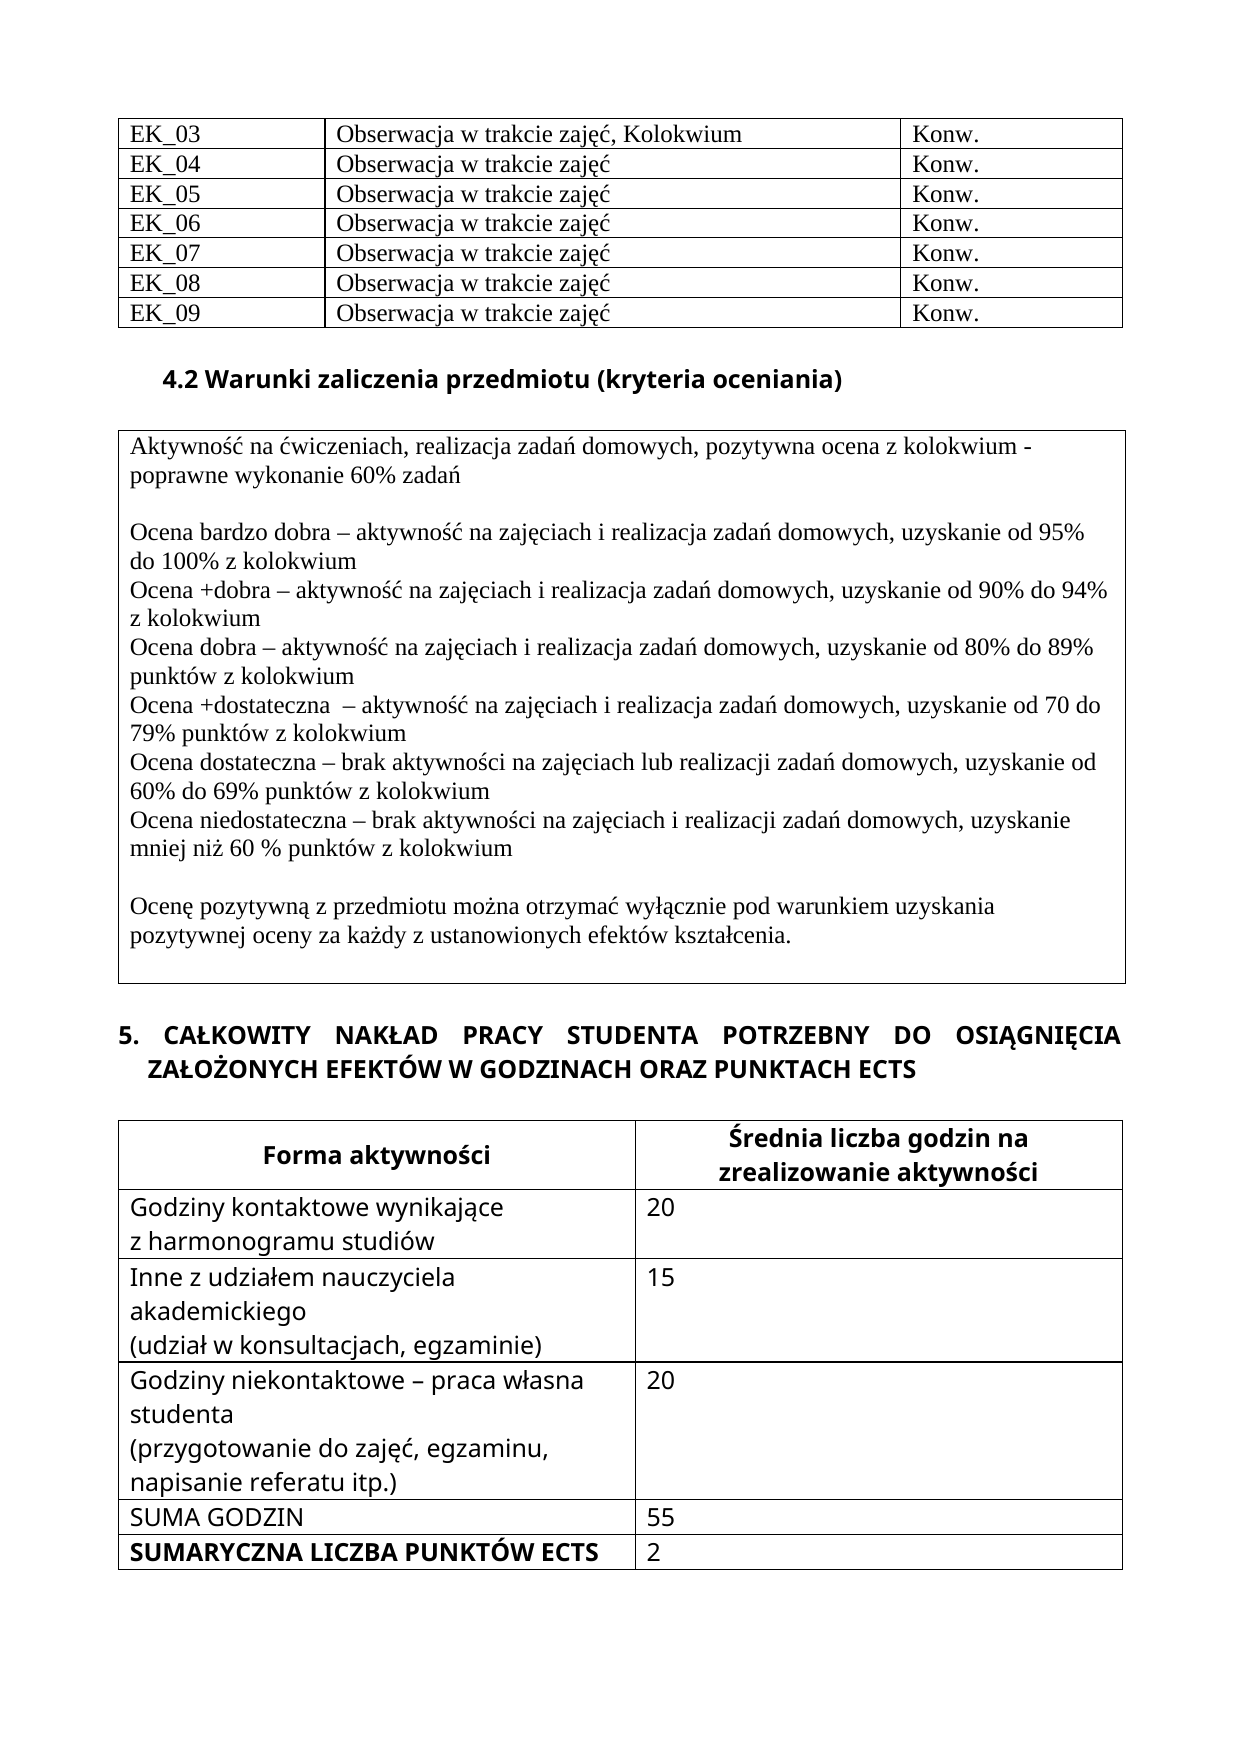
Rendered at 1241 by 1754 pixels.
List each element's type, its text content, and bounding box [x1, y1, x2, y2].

table_cell Konw. [901, 119, 1122, 148]
table_cell EK_08 [119, 268, 324, 297]
text 4.2 Warunki zaliczenia przedmiotu (kryteria oceniania) [162, 362, 1122, 396]
table_cell 15 [636, 1259, 1122, 1361]
table_cell 2 [636, 1535, 1122, 1569]
table_cell Konw. [901, 149, 1122, 178]
table_cell Inne z udziałem nauczyciela akademickiego (udział w konsultacjach, egzaminie) [119, 1259, 635, 1361]
table_cell Obserwacja w trakcie zajęć [326, 238, 900, 267]
table_cell Godziny niekontaktowe – praca własna studenta (przygotowanie do zajęć, egzaminu, napisanie referatu itp.) [119, 1363, 635, 1499]
table_cell EK_04 [119, 149, 324, 178]
table_cell Konw. [901, 238, 1122, 267]
table_cell Godziny kontaktowe wynikające z harmonogramu studiów [119, 1190, 635, 1258]
table_cell EK_09 [119, 298, 324, 327]
table_cell Obserwacja w trakcie zajęć [326, 179, 900, 207]
table_cell 20 [636, 1363, 1122, 1499]
table_cell Obserwacja w trakcie zajęć [326, 268, 900, 297]
table_cell SUMA GODZIN [119, 1500, 635, 1534]
table_cell Obserwacja w trakcie zajęć [326, 298, 900, 327]
table_cell Obserwacja w trakcie zajęć [326, 149, 900, 178]
table_cell EK_05 [119, 179, 324, 207]
table_header Aktywność na ćwiczeniach, realizacja zadań domowych, pozytywna ocena z kolokwium - poprawne wykonanie 60% zadań Ocena bardzo dobra – aktywność na zajęciach i realizacja zadań domowych, uzyskanie od 95% do 100% z kolokwium Ocena +dobra – aktywność na zajęciach i realizacja zadań domowych, uzyskanie od 90% do 94% z kolokwium Ocena dobra – aktywność na zajęciach i realizacja zadań domowych, uzyskanie od 80% do 89% punktów z kolokwium Ocena +dostateczna – aktywność na zajęciach i realizacja zadań domowych, uzyskanie od 70 do 79% punktów z kolokwium Ocena dostateczna – brak aktywności na zajęciach lub realizacji zadań domowych, uzyskanie od 60% do 69% punktów z kolokwium Ocena niedostateczna – brak aktywności na zajęciach i realizacji zadań domowych, uzyskanie mniej niż 60 % punktów z kolokwium Ocenę pozytywną z przedmiotu można otrzymać wyłącznie pod warunkiem uzyskania pozytywnej oceny za każdy z ustanowionych efektów kształcenia. [119, 431, 1125, 982]
table_cell SUMARYCZNA LICZBA PUNKTÓW ECTS [119, 1535, 635, 1569]
table_cell EK_07 [119, 238, 324, 267]
table_cell Konw. [901, 268, 1122, 297]
table_cell 20 [636, 1190, 1122, 1258]
table_header Średnia liczba godzin na zrealizowanie aktywności [636, 1121, 1122, 1189]
table_cell EK_06 [119, 209, 324, 237]
text 5. CAŁKOWITY NAKŁAD PRACY STUDENTA POTRZEBNY DO OSIĄGNIĘCIA ZAŁOŻONYCH EFEKTÓW W GODZINACH ORAZ PUNKTACH ECTS [118, 1018, 1122, 1086]
table_cell Konw. [901, 298, 1122, 327]
table_cell EK_03 [119, 119, 324, 148]
table_cell 55 [636, 1500, 1122, 1534]
table_cell Konw. [901, 179, 1122, 207]
table_cell Obserwacja w trakcie zajęć, Kolokwium [326, 119, 900, 148]
table_cell Konw. [901, 209, 1122, 237]
table_header Forma aktywności [119, 1121, 635, 1189]
table_cell Obserwacja w trakcie zajęć [326, 209, 900, 237]
